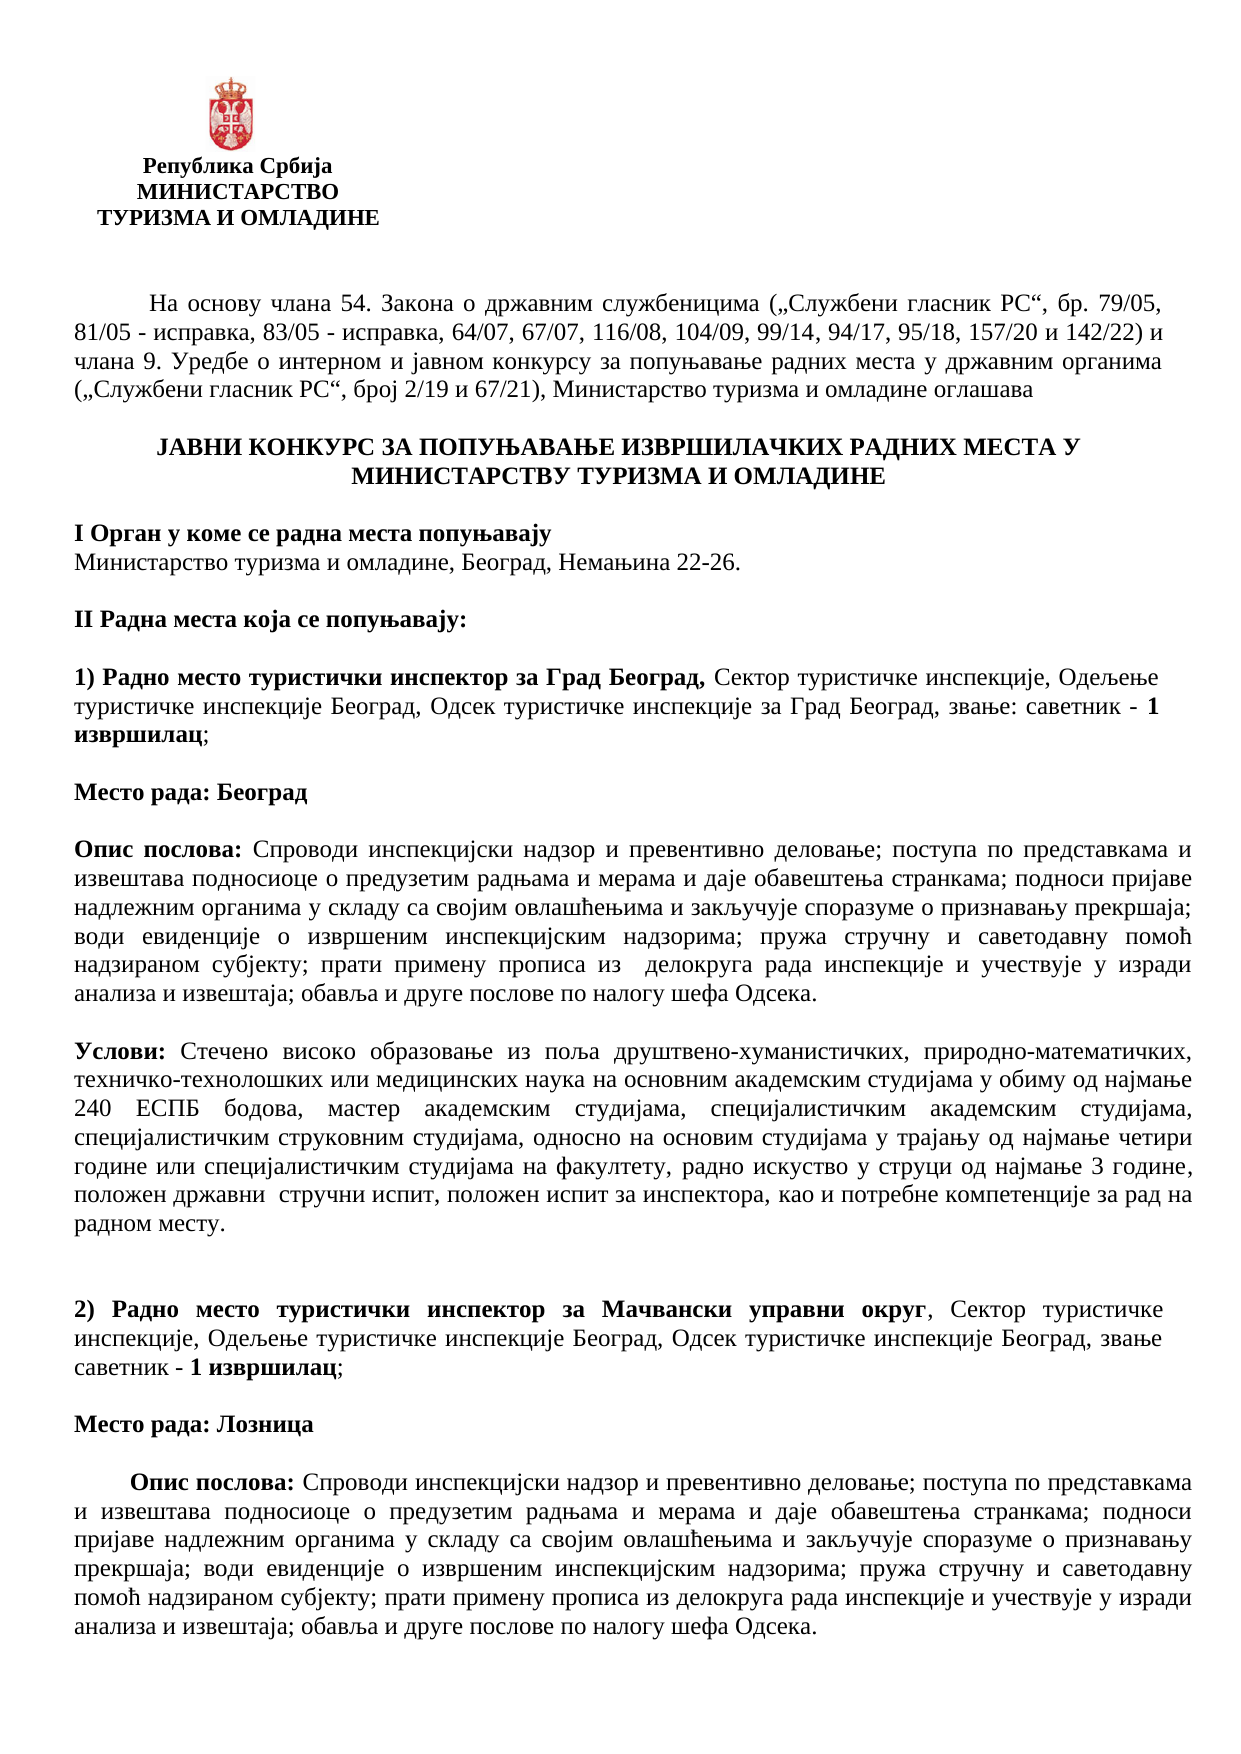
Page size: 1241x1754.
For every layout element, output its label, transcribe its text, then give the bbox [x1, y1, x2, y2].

text 2) Радно место туристички инспектор за Мачвански управни округ, Сектор туристичке инспекције, Одељење туристичке инспекције Београд, Одсек туристичке инспекције Београд, звање саветник - 1 извршилац; [74, 1294, 1163, 1381]
text II Радна места која се попуњавају: [74, 604, 1169, 633]
text ТУРИЗМА И ОМЛАДИНЕ [74, 204, 1163, 231]
text Место рада: Београд [74, 777, 1163, 806]
text Место рада: Лозница [74, 1409, 1163, 1438]
text Република Србија [74, 152, 1163, 178]
text ЈАВНИ КОНКУРС ЗА ПОПУЊАВАЊЕ ИЗВРШИЛАЧКИХ РАДНИХ МЕСТА У МИНИСТАРСТВУ ТУРИЗМА И ОМЛАДИНЕ [74, 432, 1163, 489]
text 1) Радно место туристички инспектор за Град Београд, Сектор туристичке инспекције, Одељење туристичке инспекције Београд, Одсек туристичке инспекције за Град Београд, звање: саветник - 1 извршилац; [74, 662, 1159, 748]
text I Орган у коме се радна места попуњавају [74, 518, 1163, 547]
text Опис послова: Спроводи инспекцијски надзор и превентивно деловање; поступа по представкама и извештава подносиоце о предузетим радњама и мерама и даје обавештења странкама; подноси пријаве надлежним органима у складу са својим овлашћењима и закључује споразуме о признавању прекршаја; води евиденције о извршеним инспекцијским надзорима; пружа стручну и саветодавну помоћ надзираном субјекту; прати примену прописа из делокруга рада инспекције и учествује у изради анализа и извештаја; обавља и друге послове по налогу шефа Одсека. [74, 834, 1193, 1007]
text МИНИСТАРСТВО [74, 178, 1163, 204]
text Министарство туризма и омладине, Београд, Немањина 22-26. [74, 547, 1163, 576]
text На основу члана 54. Закона о државним службеницима („Службени гласник РС“, бр. 79/05, 81/05 - исправка, 83/05 - исправка, 64/07, 67/07, 116/08, 104/09, 99/14, 94/17, 95/18, 157/20 и 142/22) и члана 9. Уредбе о интерном и јавном конкурсу за попуњавање радних места у државним органима („Службени гласник РС“, брoj 2/19 и 67/21), Министарство туризма и омладине оглашава [74, 288, 1163, 403]
picture [205, 76, 256, 152]
text Опис послова: Спроводи инспекцијски надзор и превентивно деловање; поступа по представкама и извештава подносиоце о предузетим радњама и мерама и даје обавештења странкама; подноси пријаве надлежним органима у складу са својим овлашћењима и закључује споразуме о признавању прекршаја; води евиденције о извршеним инспекцијским надзорима; пружа стручну и саветодавну помоћ надзираном субјекту; прати примену прописа из делокруга рада инспекције и учествује у изради анализа и извештаја; обавља и друге послове по налогу шефа Одсека. [74, 1467, 1193, 1639]
